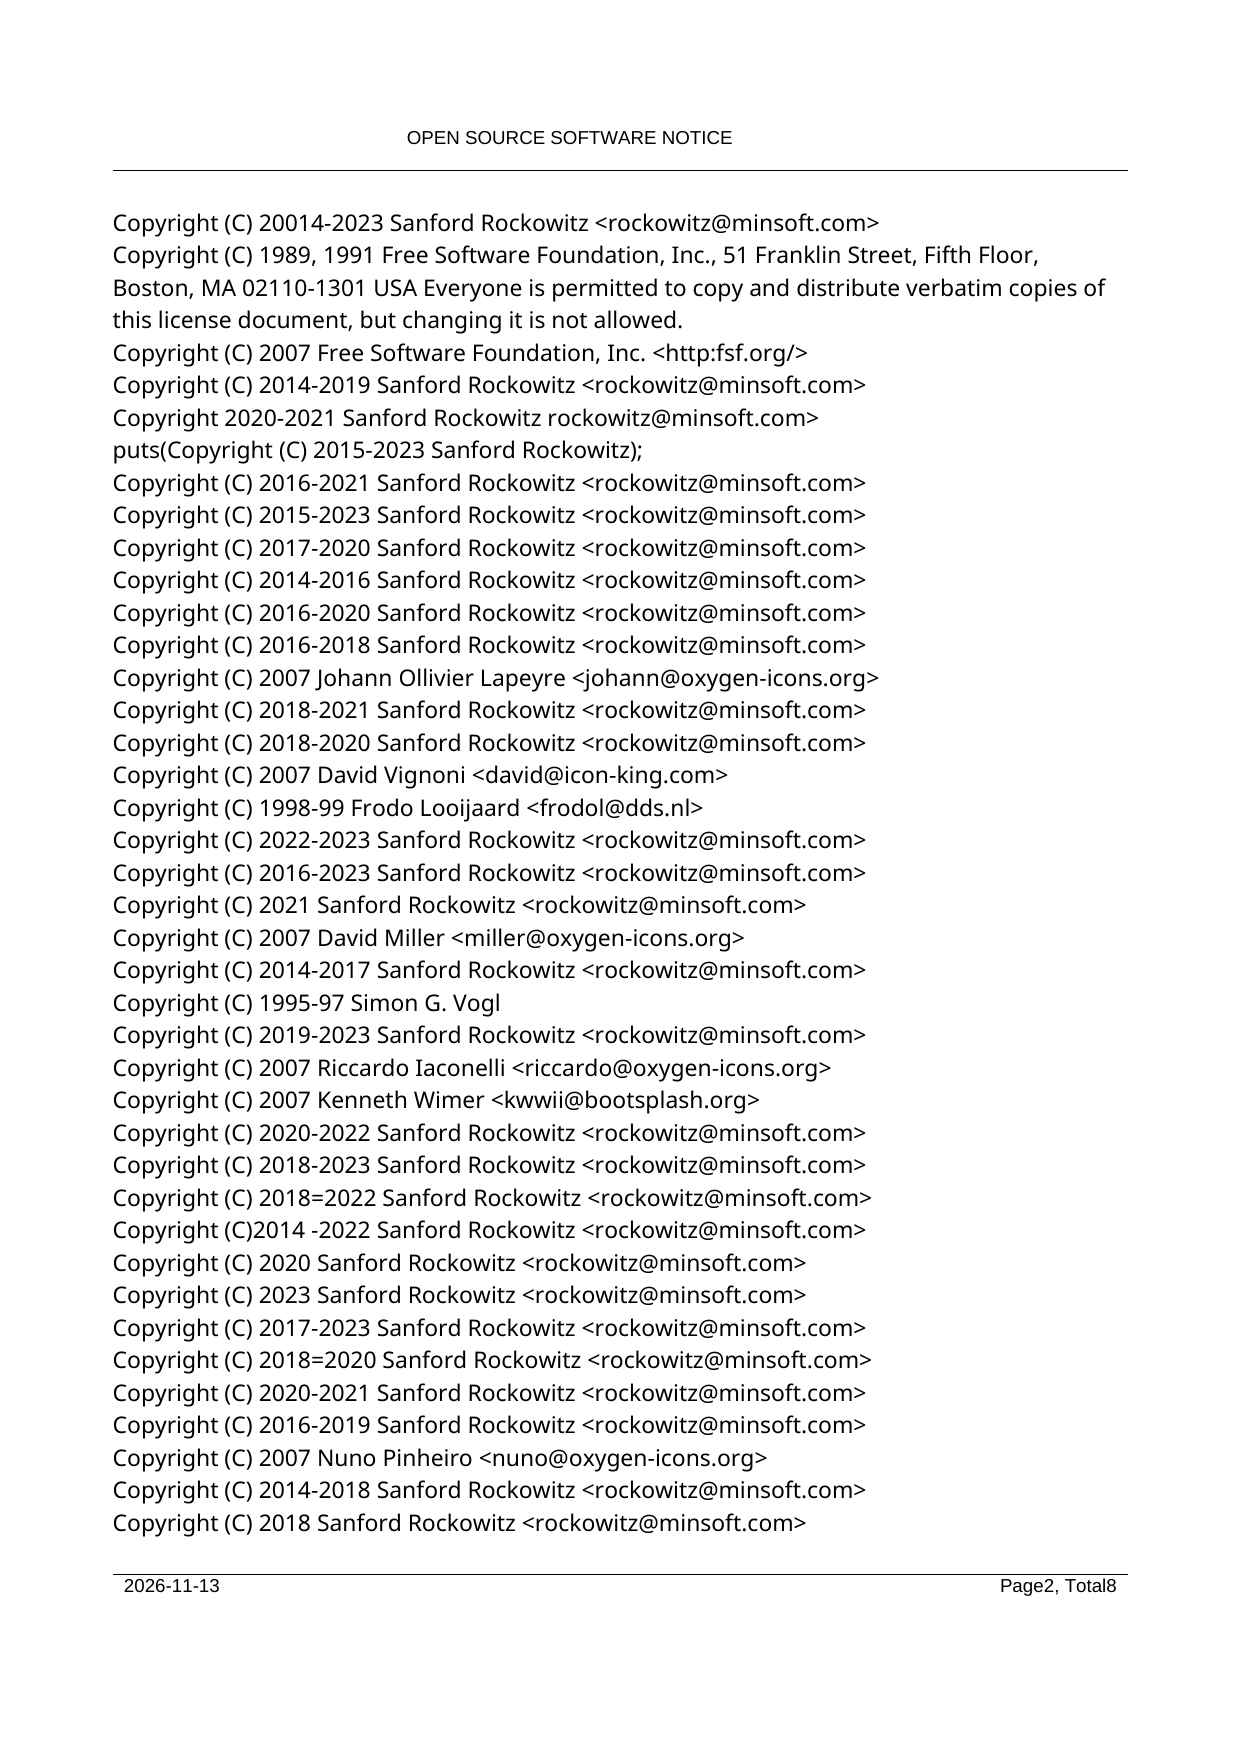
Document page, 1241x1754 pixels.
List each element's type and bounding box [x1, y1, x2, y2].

text [112, 206, 1128, 1571]
